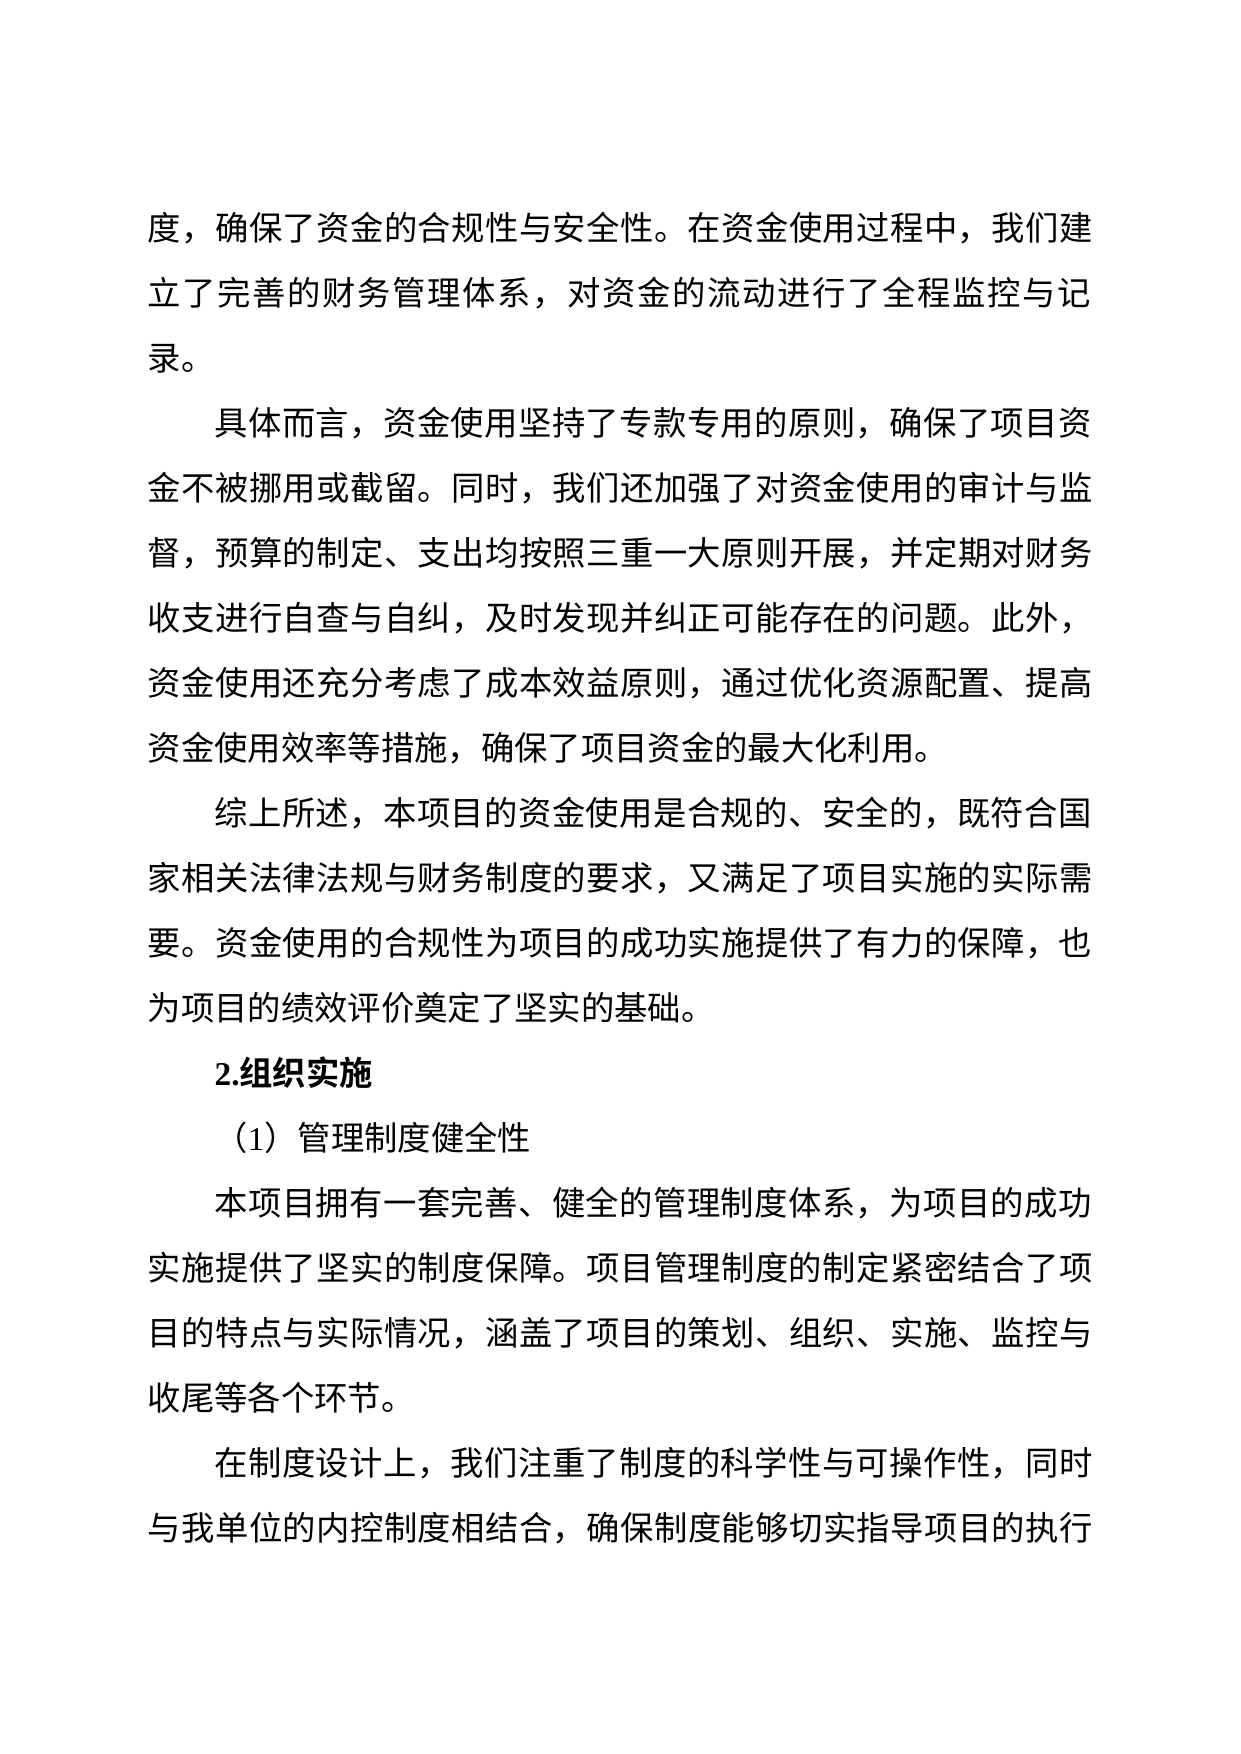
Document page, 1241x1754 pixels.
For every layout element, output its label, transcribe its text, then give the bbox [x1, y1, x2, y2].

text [148, 1428, 1093, 1558]
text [148, 193, 1093, 388]
text 本项目拥有一套完善、健全的管理制度体系，为项目的成功实施提供了坚实的制度保障。项目管理制度的制定紧密结合了项目的特点与实际情况，涵盖了项目的策划、组织、实施、监控与收尾等各个环节。 [148, 1168, 1093, 1428]
text （1）管理制度健全性 [148, 1103, 1093, 1168]
text 综上所述，本项目的资金使用是合规的、安全的，既符合国家相关法律法规与财务制度的要求，又满足了项目实施的实际需要。资金使用的合规性为项目的成功实施提供了有力的保障，也为项目的绩效评价奠定了坚实的基础。 [148, 778, 1093, 1038]
text 2.组织实施 [148, 1038, 1093, 1103]
text 具体而言，资金使用坚持了专款专用的原则，确保了项目资金不被挪用或截留。同时，我们还加强了对资金使用的审计与监督，预算的制定、支出均按照三重一大原则开展，并定期对财务收支进行自查与自纠，及时发现并纠正可能存在的问题。此外，资金使用还充分考虑了成本效益原则，通过优化资源配置、提高资金使用效率等措施，确保了项目资金的最大化利用。 [148, 388, 1093, 778]
